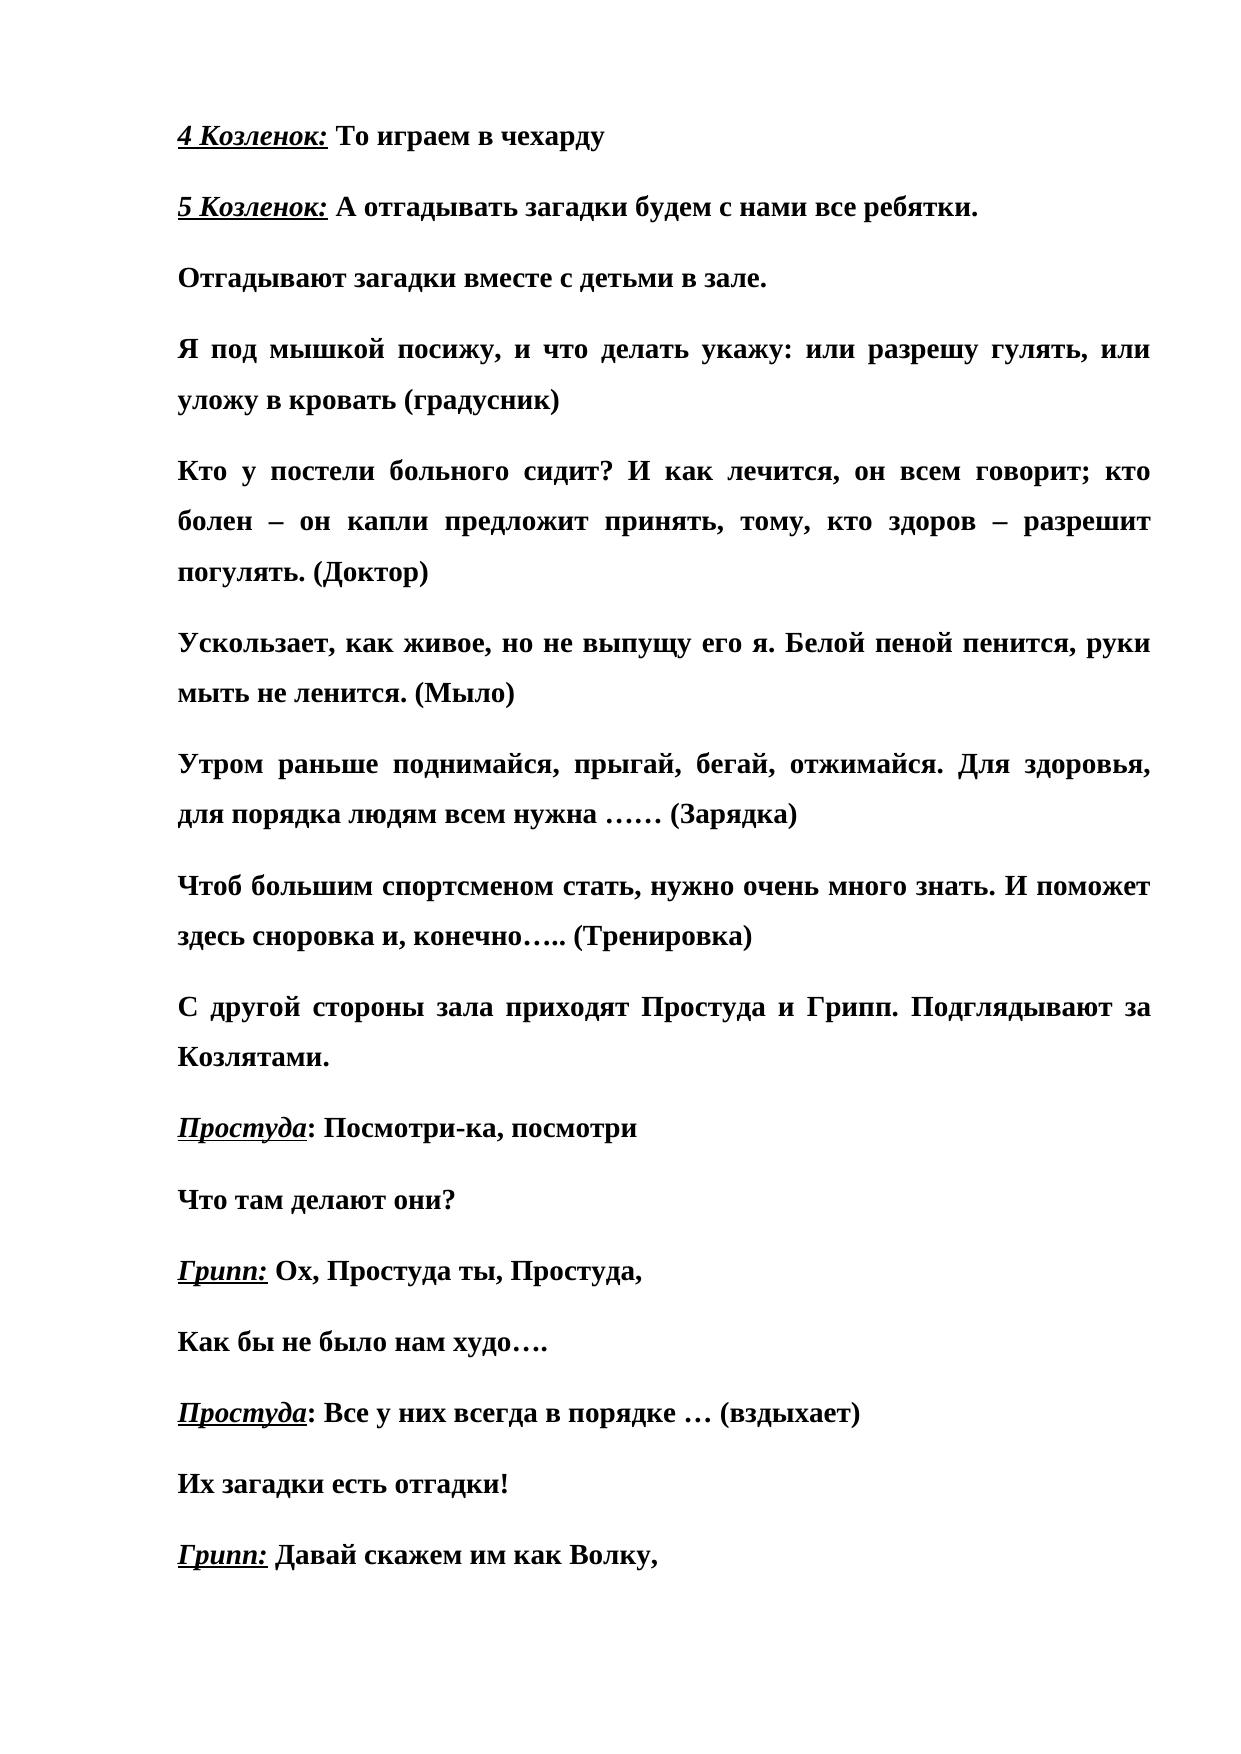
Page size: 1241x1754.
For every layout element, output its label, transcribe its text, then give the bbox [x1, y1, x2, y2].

text Как бы не было нам худо…. [177, 1324, 1152, 1358]
text Простуда: Посмотри-ка, посмотри [177, 1111, 1152, 1144]
text Грипп: Ох, Простуда ты, Простуда, [177, 1253, 1152, 1286]
text Простуда: Все у них всегда в порядке … (вздыхает) [177, 1395, 1152, 1429]
text Утром раньше поднимайся, прыгай, бегай, отжимайся. Для здоровья, для порядка людям всем нужна …… (Зарядка) [177, 746, 1152, 830]
text Ускользает, как живое, но не выпущу его я. Белой пеной пенится, руки мыть не ленится. (Мыло) [177, 625, 1152, 709]
text Кто у постели больного сидит? И как лечится, он всем говорит; кто болен – он капли предложит принять, тому, кто здоров – разрешит погулять. (Доктор) [177, 453, 1152, 587]
text 5 Козленок: А отгадывать загадки будем с нами все ребятки. [177, 189, 1152, 223]
text Чтоб большим спортсменом стать, нужно очень много знать. И поможет здесь сноровка и, конечно….. (Тренировка) [177, 868, 1152, 952]
text Их загадки есть отгадки! [177, 1466, 1152, 1500]
text 4 Козленок: То играем в чехарду [177, 118, 1152, 152]
text Грипп: Давай скажем им как Волку, [177, 1537, 1152, 1571]
text С другой стороны зала приходят Простуда и Грипп. Подглядывают за Козлятами. [177, 989, 1152, 1073]
text Что там делают они? [177, 1182, 1152, 1215]
text Я под мышкой посижу, и что делать укажу: или разрешу гулять, или уложу в кровать (градусник) [177, 332, 1152, 415]
text Отгадывают загадки вместе с детьми в зале. [177, 260, 1152, 294]
